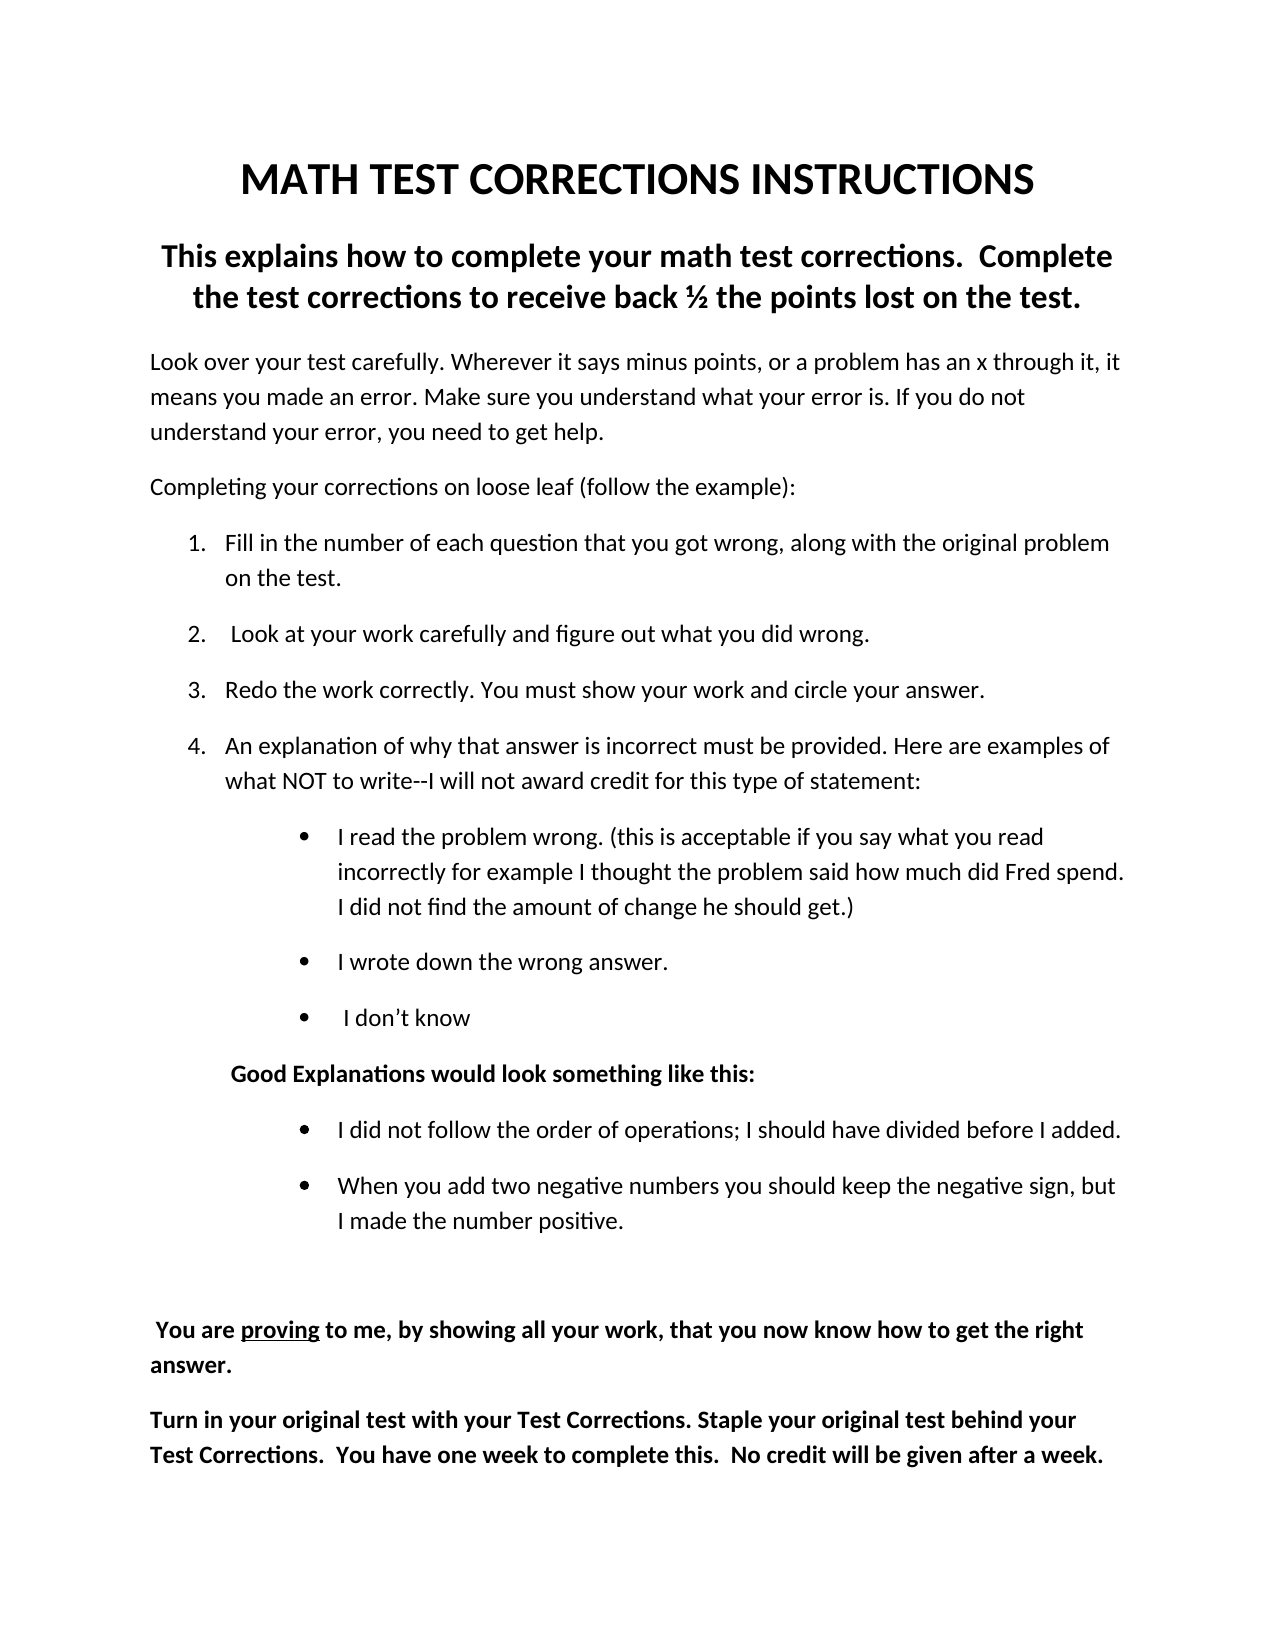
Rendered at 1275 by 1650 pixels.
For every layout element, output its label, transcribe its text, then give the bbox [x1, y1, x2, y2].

text MATH TEST CORRECTIONS INSTRUCTIONS [150, 150, 1125, 206]
list I don’t know [300, 1002, 1125, 1033]
text You are proving to me, by showing all your work, that you now know how to get the right answer. [150, 1314, 1125, 1379]
text Completing your corrections on loose leaf (follow the example): [150, 472, 1125, 502]
list Look at your work carefully and figure out what you did wrong. [187, 618, 1125, 649]
list Redo the work correctly. You must show your work and circle your answer. [187, 674, 1125, 704]
text Turn in your original test with your Test Corrections. Staple your original test behind your Test Corrections. You have one week to complete this. No credit will be given after a week. [150, 1404, 1125, 1470]
text This explains how to complete your math test corrections. Complete the test corrections to receive back ½ the points lost on the test. [150, 235, 1125, 317]
list An explanation of why that answer is incorrect must be provided. Here are examples of what NOT to write--I will not award credit for this type of statement: [187, 730, 1125, 795]
text Good Explanations would look something like this: [150, 1058, 1125, 1089]
list When you add two negative numbers you should keep the negative sign, but I made the number positive. [300, 1170, 1125, 1235]
list I read the problem wrong. (this is acceptable if you say what you read incorrectly for example I thought the problem said how much did Fred spend. I did not find the amount of change he should get.) [300, 821, 1125, 921]
list Fill in the number of each question that you got wrong, along with the original problem on the test. [187, 527, 1125, 593]
list I did not follow the order of operations; I should have divided before I added. [300, 1114, 1125, 1144]
text Look over your test carefully. Wherever it says minus points, or a problem has an x through it, it means you made an error. Make sure you understand what your error is. If you do not understand your error, you need to get help. [150, 346, 1125, 446]
list I wrote down the wrong answer. [300, 947, 1125, 977]
